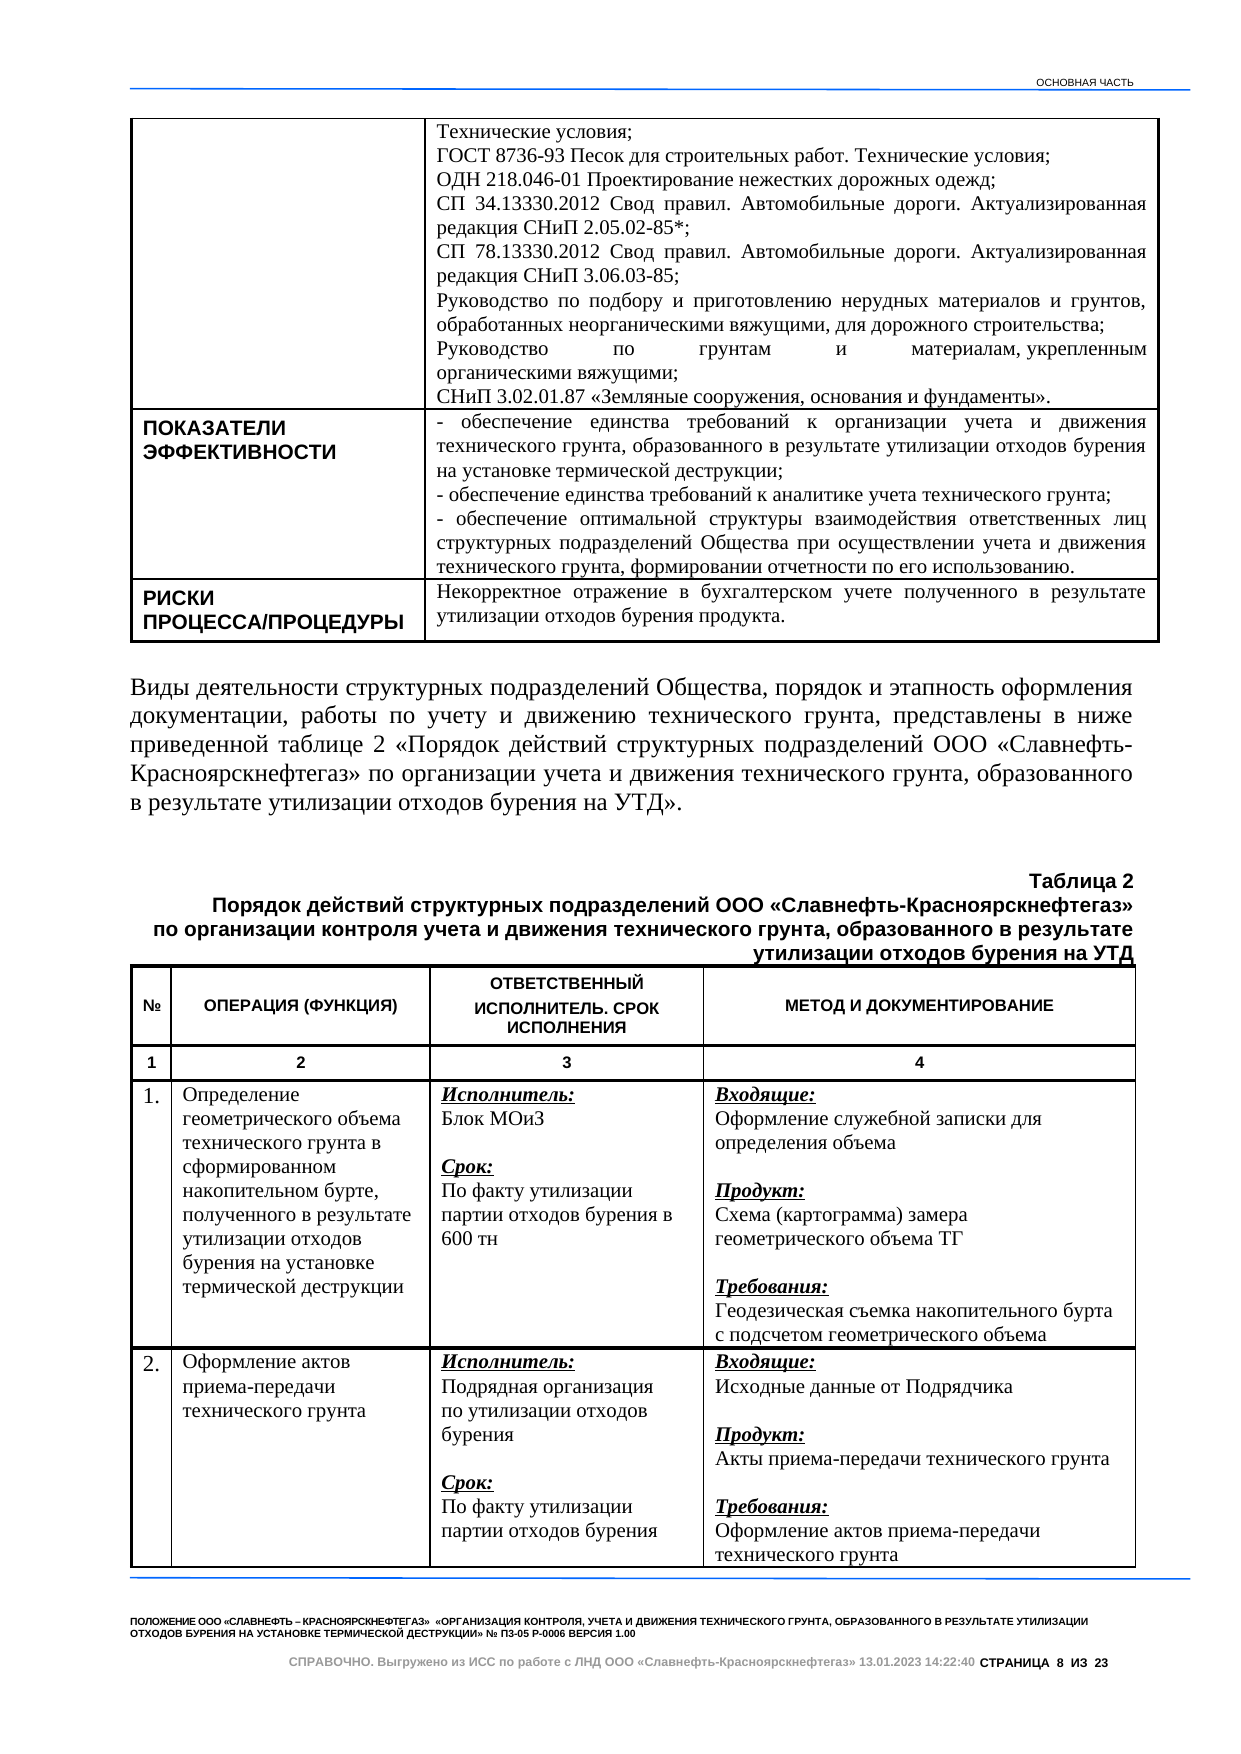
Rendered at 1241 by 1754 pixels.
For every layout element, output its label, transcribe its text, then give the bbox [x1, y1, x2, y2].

table_cell [133, 1350, 171, 1566]
table_cell 4 [704, 1047, 1135, 1078]
table_cell риски процесса/процедуры [133, 580, 424, 640]
table_cell [133, 1082, 171, 1346]
table_cell - обеспечение единства требований к организации учета и движения технического грунта, образованного в результате утилизации отходов бурения на установке термической деструкции; - обеспечение единства требований к аналитике учета технического грунта; - обеспечение оптимальной структуры взаимодействия ответственных лиц структурных подразделений Общества при осуществлении учета и движения технического грунта, формировании отчетности по его использованию. [426, 410, 1157, 578]
table_cell Определение геометрического объема технического грунта в сформированном накопительном бурте, полученного в результате утилизации отходов бурения на установке термической деструкции [172, 1082, 429, 1346]
text Таблица 2 [130, 868, 1134, 892]
text по организации контроля учета и движения технического грунта, образованного в результате утилизации отходов бурения на УТД [130, 916, 1134, 964]
text Виды деятельности структурных подразделений Общества, порядок и этапность оформления документации, работы по учету и движению технического грунта, представлены в ниже приведенной таблице 2 «Порядок действий структурных подразделений ООО «Славнефть-Красноярскнефтегаз» по организации учета и движения технического грунта, образованного в результате утилизации отходов бурения на УТД». [130, 672, 1134, 815]
table_header ОПЕРАЦИЯ (функция) [172, 968, 429, 1044]
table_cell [133, 119, 424, 408]
table_cell Входящие: Исходные данные от Подрядчика Продукт: Акты приема-передачи технического грунта Требования: Оформление актов приема-передачи технического грунта [704, 1350, 1135, 1566]
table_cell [426, 119, 1157, 408]
table_cell Показатели эффективности [133, 410, 424, 578]
table_header МЕТОД И ДОКУМЕНТИРОВАНИЕ [704, 968, 1135, 1044]
table_cell Входящие: Оформление служебной записки для определения объема Продукт: Схема (картограмма) замера геометрического объема ТГ Требования: Геодезическая съемка накопительного бурта с подсчетом геометрического объема [704, 1082, 1135, 1346]
table_cell 1 [133, 1047, 170, 1078]
table_cell Некорректное отражение в бухгалтерском учете полученного в результате утилизации отходов бурения продукта. [426, 580, 1157, 640]
table_cell Оформление актов приема-передачи технического грунта [172, 1350, 429, 1566]
table_header № [133, 968, 170, 1044]
table_cell 3 [431, 1047, 703, 1078]
table_cell Исполнитель: Подрядная организация по утилизации отходов бурения Срок: По факту утилизации партии отходов бурения [431, 1350, 703, 1566]
text Порядок действий структурных подразделений ООО «Славнефть-Красноярскнефтегаз» [130, 892, 1134, 916]
table_header Ответственный ИСПОЛНИТЕЛЬ. СРОК ИСПОЛНЕНИЯ [431, 968, 703, 1044]
table_cell 2 [172, 1047, 429, 1078]
table_cell Исполнитель: Блок МОиЗ Срок: По факту утилизации партии отходов бурения в 600 тн [431, 1082, 703, 1346]
